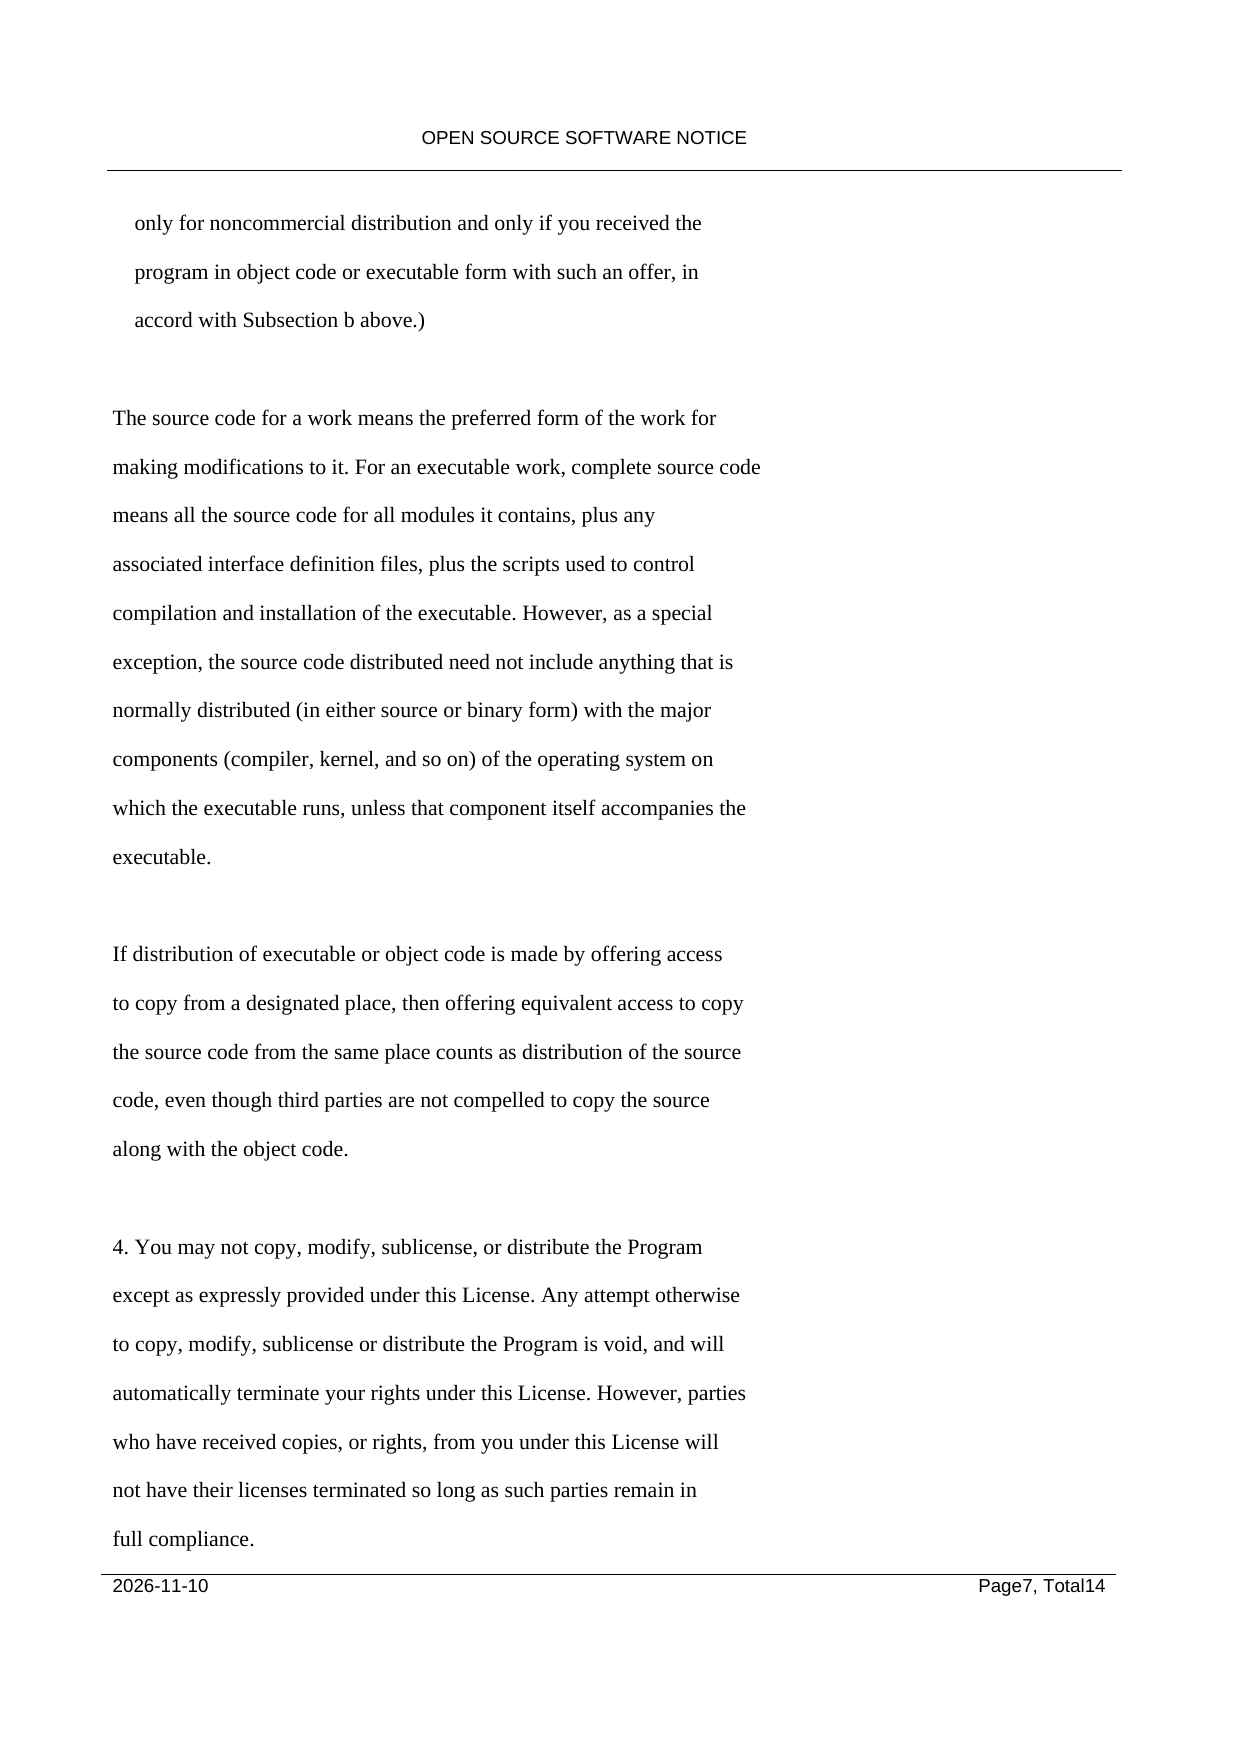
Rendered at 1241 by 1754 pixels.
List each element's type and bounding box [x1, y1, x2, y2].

text [112, 206, 1128, 1555]
